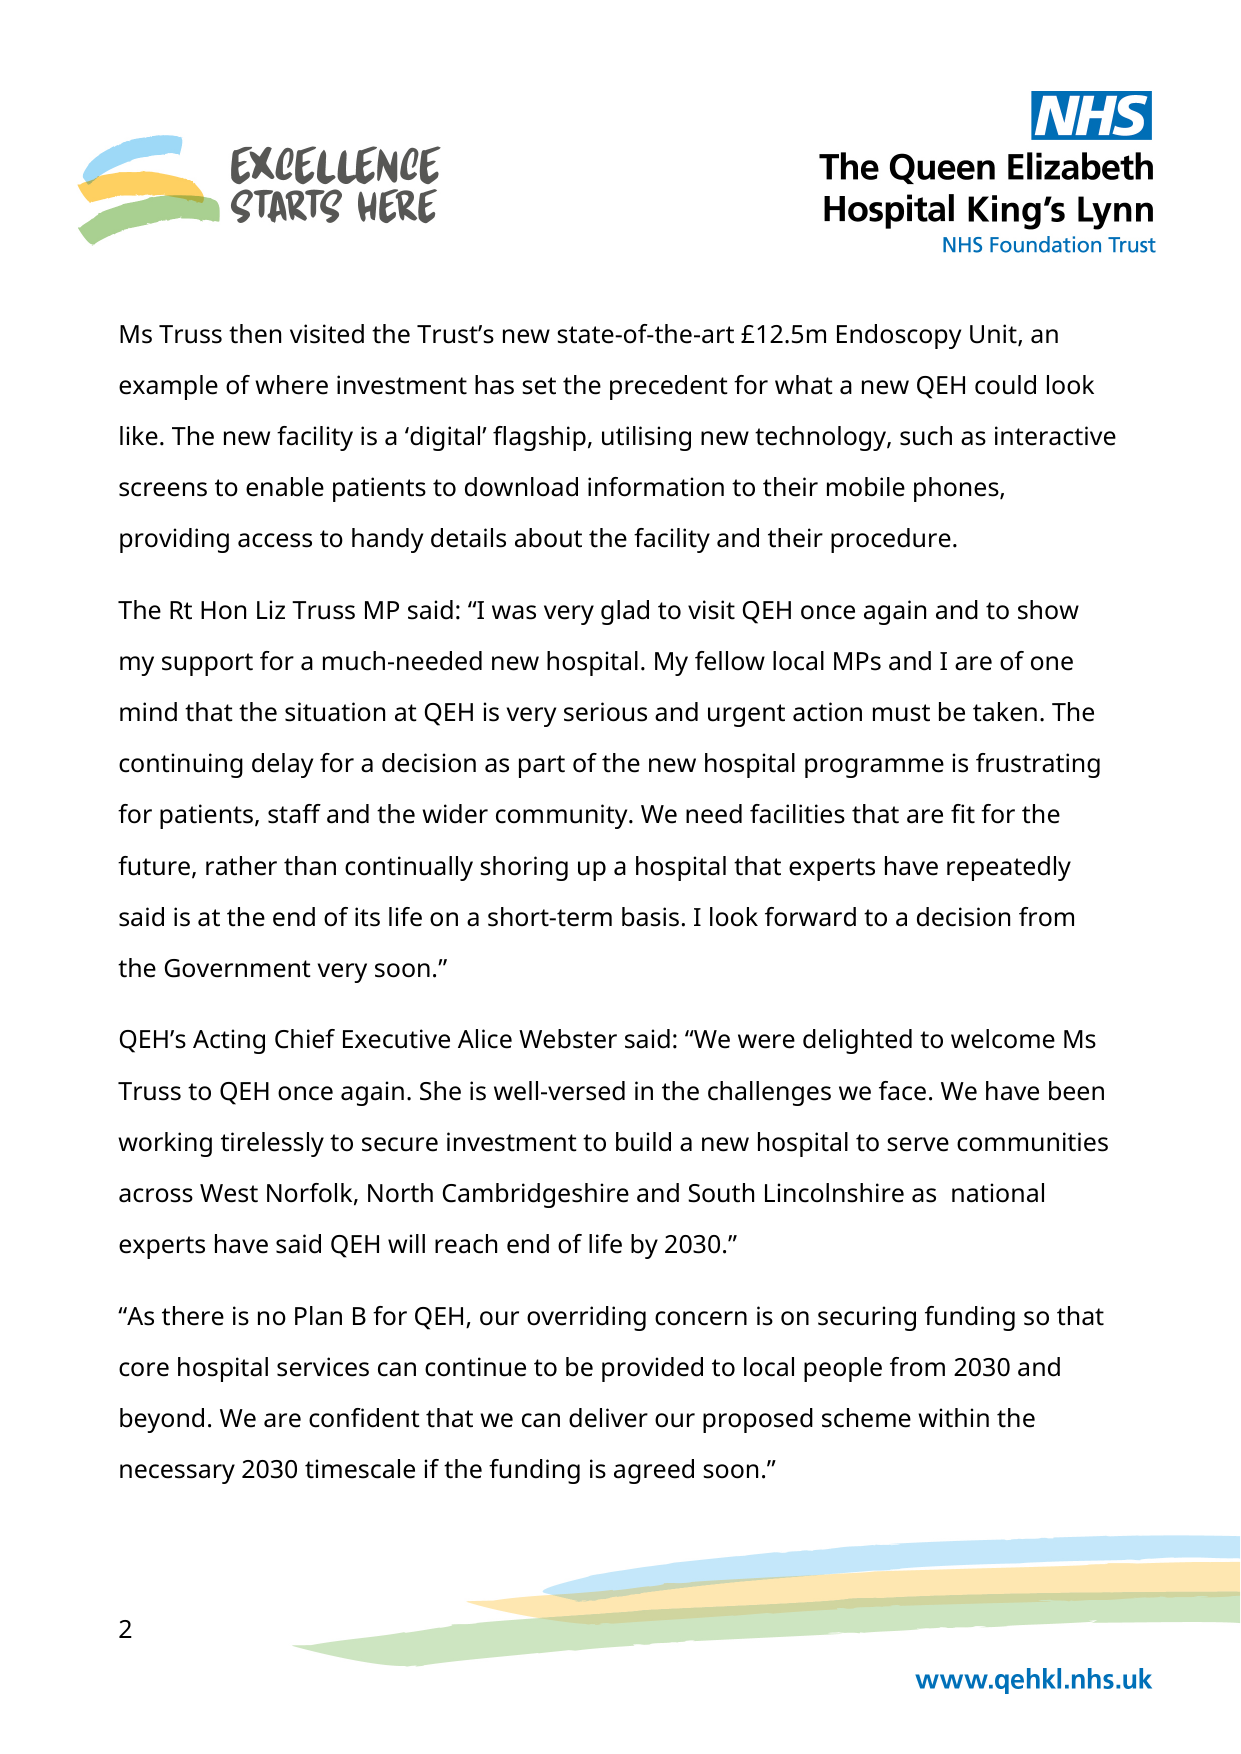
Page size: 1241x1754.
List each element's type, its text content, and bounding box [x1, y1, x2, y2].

text QEH’s Acting Chief Executive Alice Webster said: “We were delighted to welcome Ms Truss to QEH once again. She is well-versed in the challenges we face. We have been working tirelessly to secure investment to build a new hospital to serve communities across West Norfolk, North Cambridgeshire and South Lincolnshire as national experts have said QEH will reach end of life by 2030.” [118, 1022, 1122, 1260]
text “As there is no Plan B for QEH, our overriding concern is on securing funding so that core hospital services can continue to be provided to local people from 2030 and beyond. We are confident that we can deliver our proposed scheme within the necessary 2030 timescale if the funding is agreed soon.” [118, 1298, 1122, 1485]
text The Rt Hon Liz Truss MP said: “I was very glad to visit QEH once again and to show my support for a much-needed new hospital. My fellow local MPs and I are of one mind that the situation at QEH is very serious and urgent action must be taken. The continuing delay for a decision as part of the new hospital programme is frustrating for patients, staff and the wider community. We need facilities that are fit for the future, rather than continually shoring up a hospital that experts have repeatedly said is at the end of its life on a short-term basis. I look forward to a decision from the Government very soon.” [118, 593, 1122, 984]
picture [0, 1, 1241, 1754]
text Ms Truss then visited the Trust’s new state-of-the-art £12.5m Endoscopy Unit, an example of where investment has set the precedent for what a new QEH could look like. The new facility is a ‘digital’ flagship, utilising new technology, such as interactive screens to enable patients to download information to their mobile phones, providing access to handy details about the facility and their procedure. [118, 317, 1122, 555]
